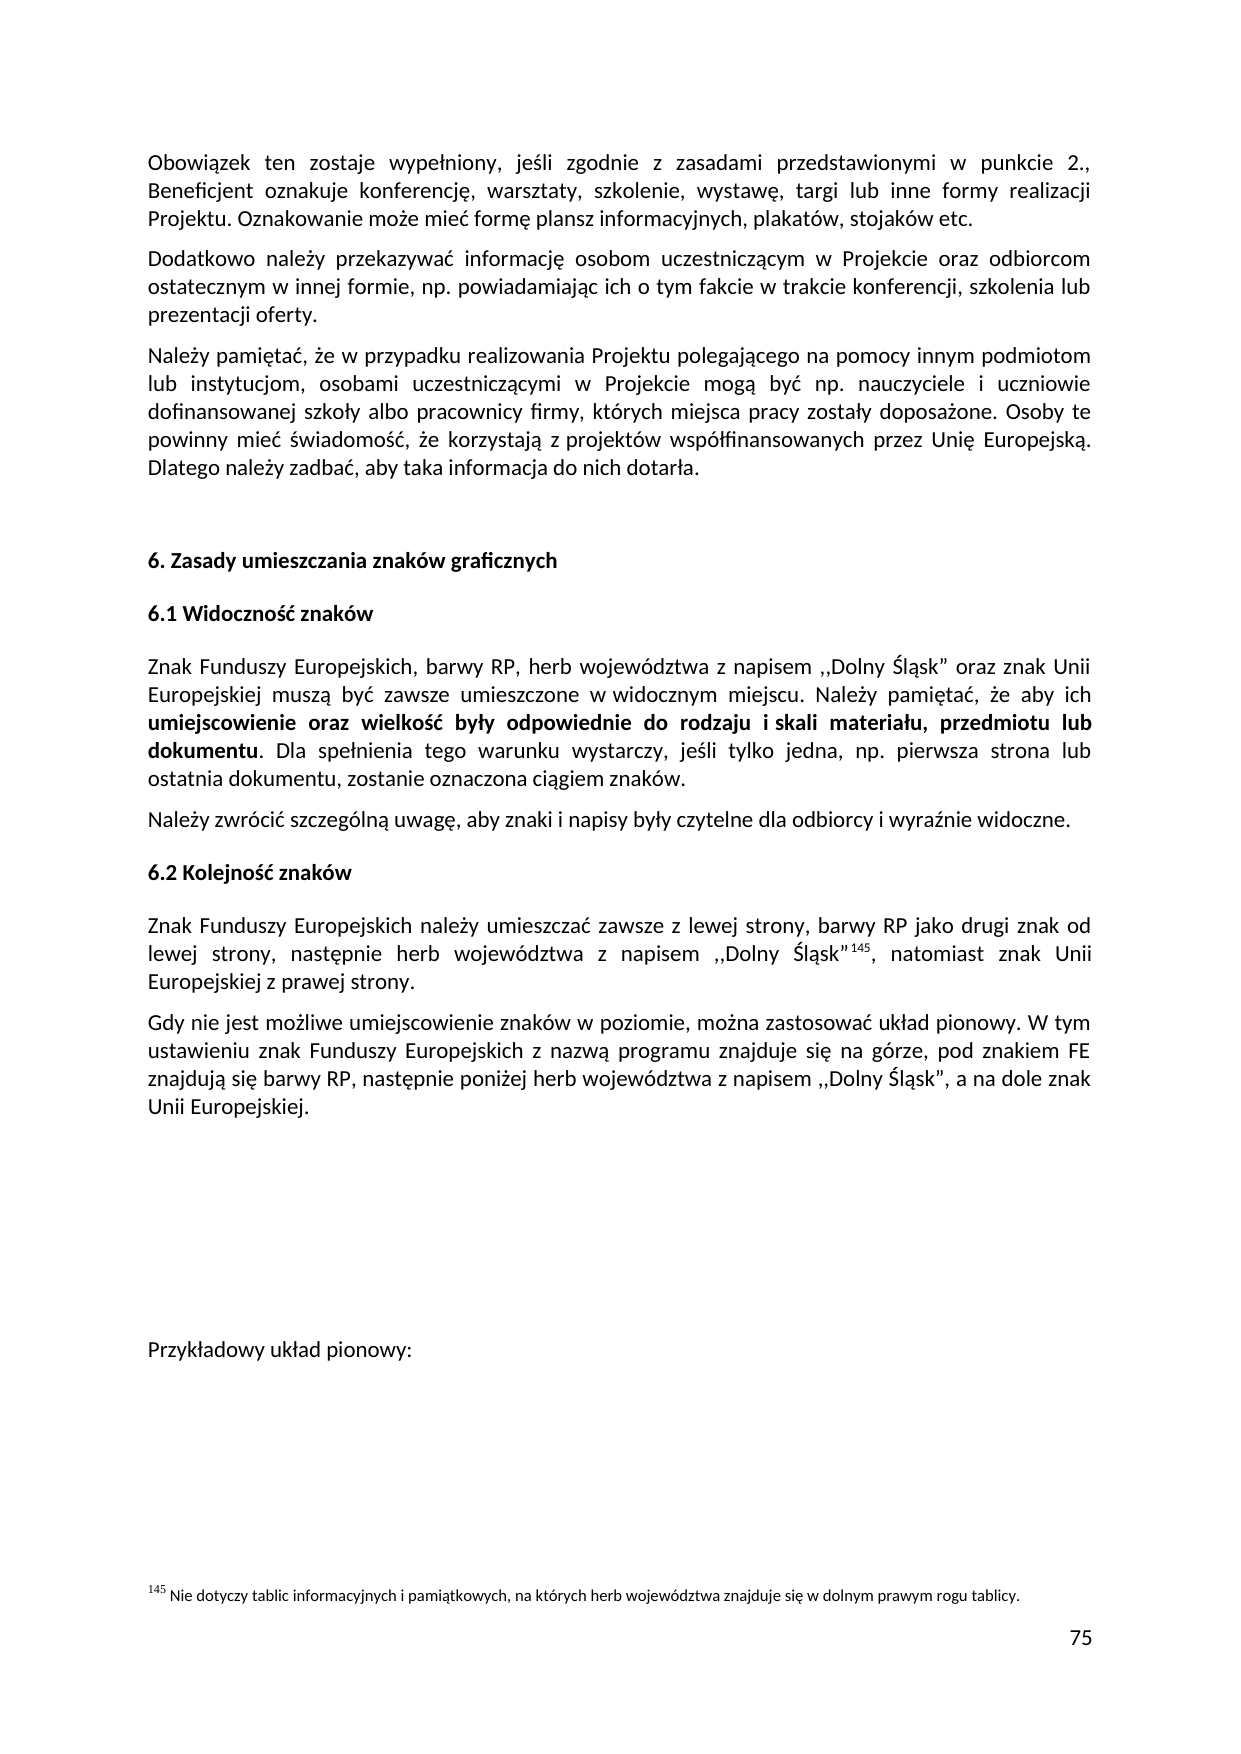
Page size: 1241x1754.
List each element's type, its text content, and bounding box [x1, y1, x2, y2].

text 6.1 Widoczność znaków [148, 599, 1092, 627]
text Należy pamiętać, że w przypadku realizowania Projektu polegającego na pomocy innym podmiotom lub instytucjom, osobami uczestniczącymi w Projekcie mogą być np. nauczyciele i uczniowie dofinansowanej szkoły albo pracownicy firmy, których miejsca pracy zostały doposażone. Osoby te powinny mieć świadomość, że korzystają z projektów współfinansowanych przez Unię Europejską. Dlatego należy zadbać, aby taka informacja do nich dotarła. [148, 341, 1092, 481]
text Znak Funduszy Europejskich należy umieszczać zawsze z lewej strony, barwy RP jako drugi znak od lewej strony, następnie herb województwa z napisem ,,Dolny Śląsk”, natomiast znak Unii Europejskiej z prawej strony. [148, 911, 1092, 995]
text Znak Funduszy Europejskich, barwy RP, herb województwa z napisem ,,Dolny Śląsk” oraz znak Unii Europejskiej muszą być zawsze umieszczone w widocznym miejscu. Należy pamiętać, że aby ich umiejscowienie oraz wielkość były odpowiednie do rodzaju i skali materiału, przedmiotu lub dokumentu. Dla spełnienia tego warunku wystarczy, jeśli tylko jedna, np. pierwsza strona lub ostatnia dokumentu, zostanie oznaczona ciągiem znaków. [148, 652, 1092, 793]
text Należy zwrócić szczególną uwagę, aby znaki i napisy były czytelne dla odbiorcy i wyraźnie widoczne. [148, 805, 1092, 833]
text Przykładowy układ pionowy: [148, 1335, 1092, 1363]
text Dodatkowo należy przekazywać informację osobom uczestniczącym w Projekcie oraz odbiorcom ostatecznym w innej formie, np. powiadamiając ich o tym fakcie w trakcie konferencji, szkolenia lub prezentacji oferty. [148, 244, 1092, 328]
text Obowiązek ten zostaje wypełniony, jeśli zgodnie z zasadami przedstawionymi w punkcie 2., Beneficjent oznakuje konferencję, warsztaty, szkolenie, wystawę, targi lub inne formy realizacji Projektu. Oznakowanie może mieć formę plansz informacyjnych, plakatów, stojaków etc. [148, 148, 1092, 232]
text Gdy nie jest możliwe umiejscowienie znaków w poziomie, można zastosować układ pionowy. W tym ustawieniu znak Funduszy Europejskich z nazwą programu znajduje się na górze, pod znakiem FE znajdują się barwy RP, następnie poniżej herb województwa z napisem ,,Dolny Śląsk”, a na dole znak Unii Europejskiej. [148, 1008, 1092, 1120]
text 6.2 Kolejność znaków [148, 858, 1092, 886]
text 6. Zasady umieszczania znaków graficznych [148, 546, 1092, 574]
